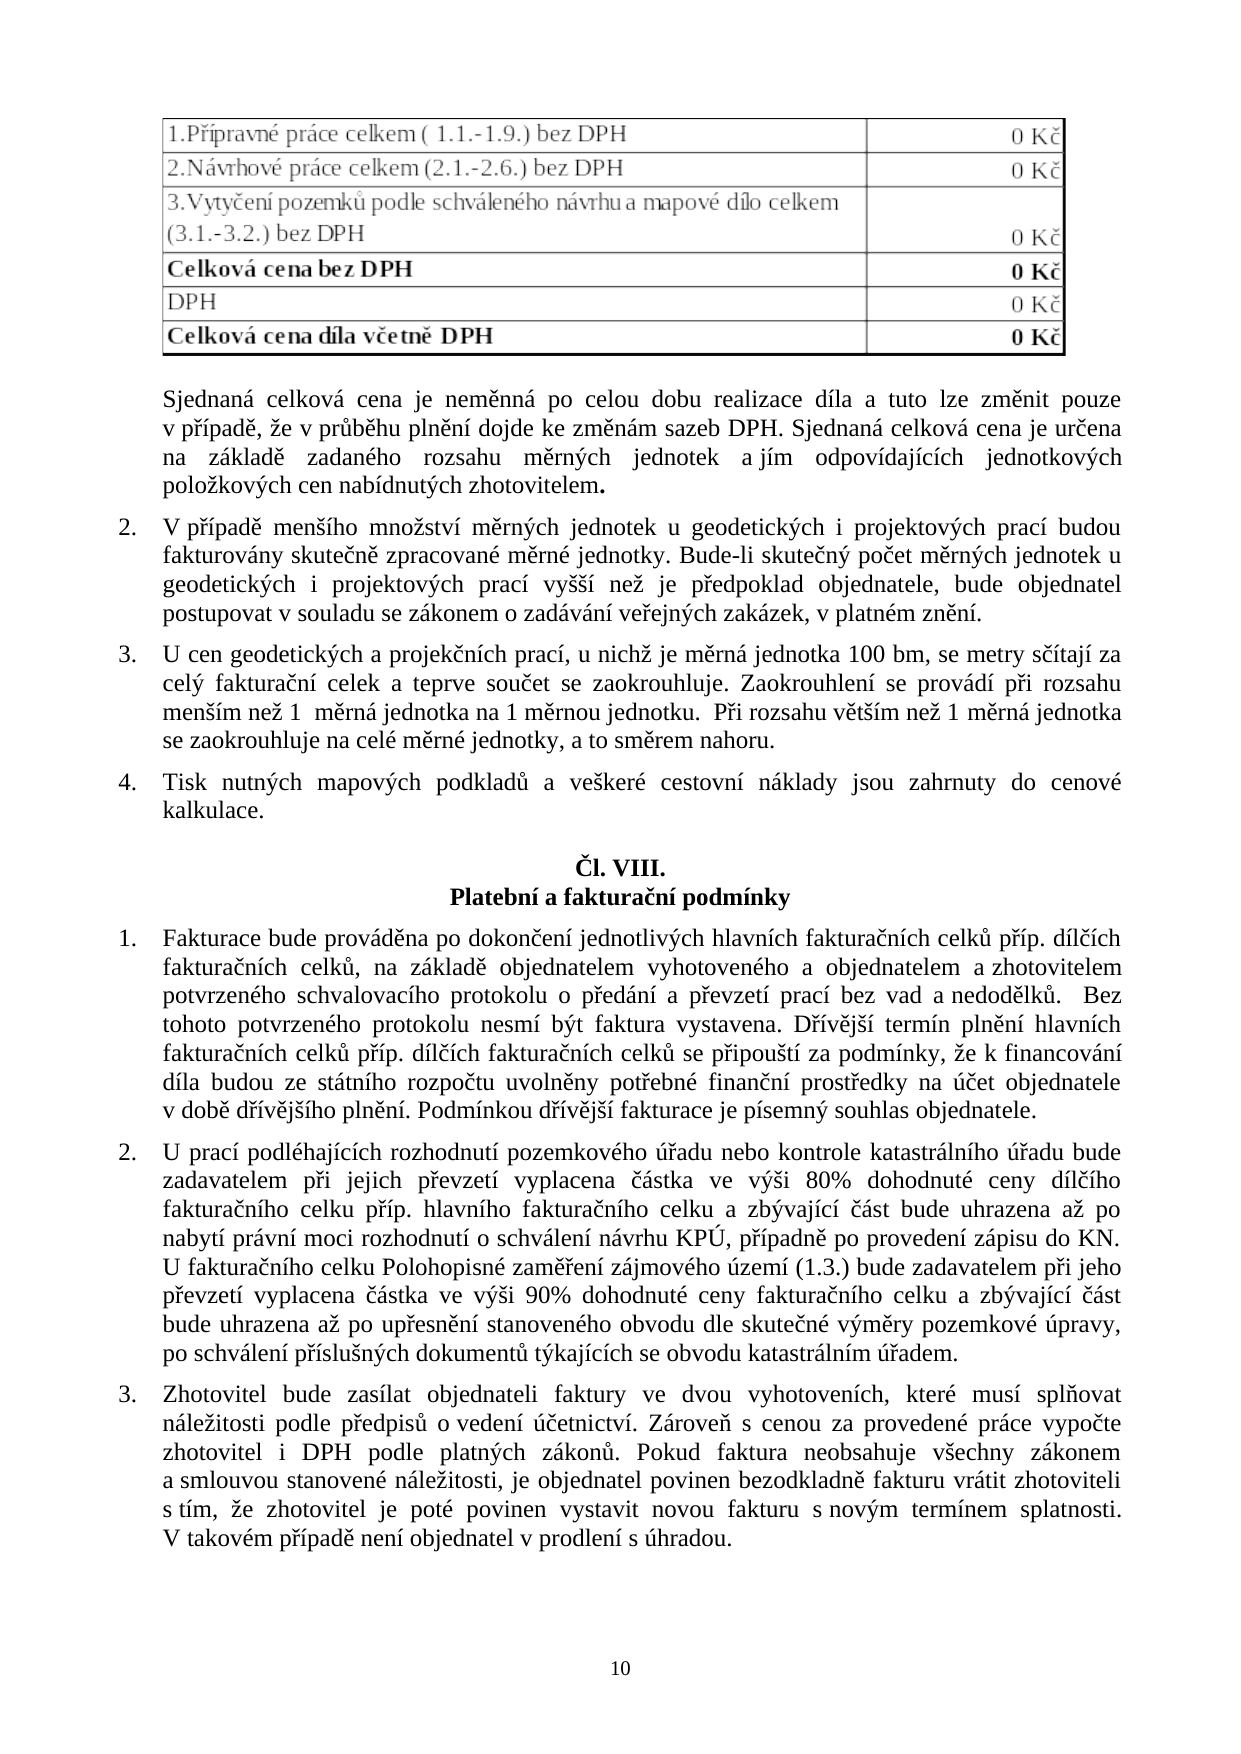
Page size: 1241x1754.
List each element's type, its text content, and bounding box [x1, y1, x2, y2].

text Čl. VIII. [118, 853, 1122, 882]
text Sjednaná celková cena je neměnná po celou dobu realizace díla a tuto lze změnit pouze v případě, že v průběhu plnění dojde ke změnám sazeb DPH. Sjednaná celková cena je určena na základě zadaného rozsahu měrných jednotek a jím odpovídajících jednotkových položkových cen nabídnutých zhotovitelem. [162, 384, 1122, 499]
subtitle Platební a fakturační podmínky [118, 882, 1122, 911]
list Fakturace bude prováděna po dokončení jednotlivých hlavních fakturačních celků příp. dílčích fakturačních celků, na základě objednatelem vyhotoveného a objednatelem a zhotovitelem potvrzeného schvalovacího protokolu o předání a převzetí prací bez vad a nedodělků. Bez tohoto potvrzeného protokolu nesmí být faktura vystavena. Dřívější termín plnění hlavních fakturačních celků příp. dílčích fakturačních celků se připouští za podmínky, že k financování díla budou ze státního rozpočtu uvolněny potřebné finanční prostředky na účet objednatele v době dřívějšího plnění. Podmínkou dřívější fakturace je písemný souhlas objednatele. [118, 923, 1122, 1124]
text 3. U cen geodetických a projekčních prací, u nichž je měrná jednotka 100 bm, se metry sčítají za celý fakturační celek a teprve součet se zaokrouhluje. Zaokrouhlení se provádí při rozsahu menším než 1 měrná jednotka na 1 měrnou jednotku. Při rozsahu větším než 1 měrná jednotka se zaokrouhluje na celé měrné jednotky, a to směrem nahoru. [118, 639, 1122, 754]
list Zhotovitel bude zasílat objednateli faktury ve dvou vyhotoveních, které musí splňovat náležitosti podle předpisů o vedení účetnictví. Zároveň s cenou za provedené práce vypočte zhotovitel i DPH podle platných zákonů. Pokud faktura neobsahuje všechny zákonem a smlouvou stanovené náležitosti, je objednatel povinen bezodkladně fakturu vrátit zhotoviteli s tím, že zhotovitel je poté povinen vystavit novou fakturu s novým termínem splatnosti. V takovém případě není objednatel v prodlení s úhradou. [118, 1379, 1122, 1552]
text 4. Tisk nutných mapových podkladů a veškeré cestovní náklady jsou zahrnuty do cenové kalkulace. [118, 767, 1122, 824]
list U prací podléhajících rozhodnutí pozemkového úřadu nebo kontrole katastrálního úřadu bude zadavatelem při jejich převzetí vyplacena částka ve výši 80% dohodnuté ceny dílčího fakturačního celku příp. hlavního fakturačního celku a zbývající část bude uhrazena až po nabytí právní moci rozhodnutí o schválení návrhu KPÚ, případně po provedení zápisu do KN. U fakturačního celku Polohopisné zaměření zájmového území (1.3.) bude zadavatelem při jeho převzetí vyplacena částka ve výši 90% dohodnuté ceny fakturačního celku a zbývající část bude uhrazena až po upřesnění stanoveného obvodu dle skutečné výměry pozemkové úpravy, po schválení příslušných dokumentů týkajících se obvodu katastrálním úřadem. [118, 1137, 1122, 1367]
text 2. V případě menšího množství měrných jednotek u geodetických i projektových prací budou fakturovány skutečně zpracované měrné jednotky. Bude-li skutečný počet měrných jednotek u geodetických i projektových prací vyšší než je předpoklad objednatele, bude objednatel postupovat v souladu se zákonem o zadávání veřejných zakázek, v platném znění. [118, 512, 1122, 627]
